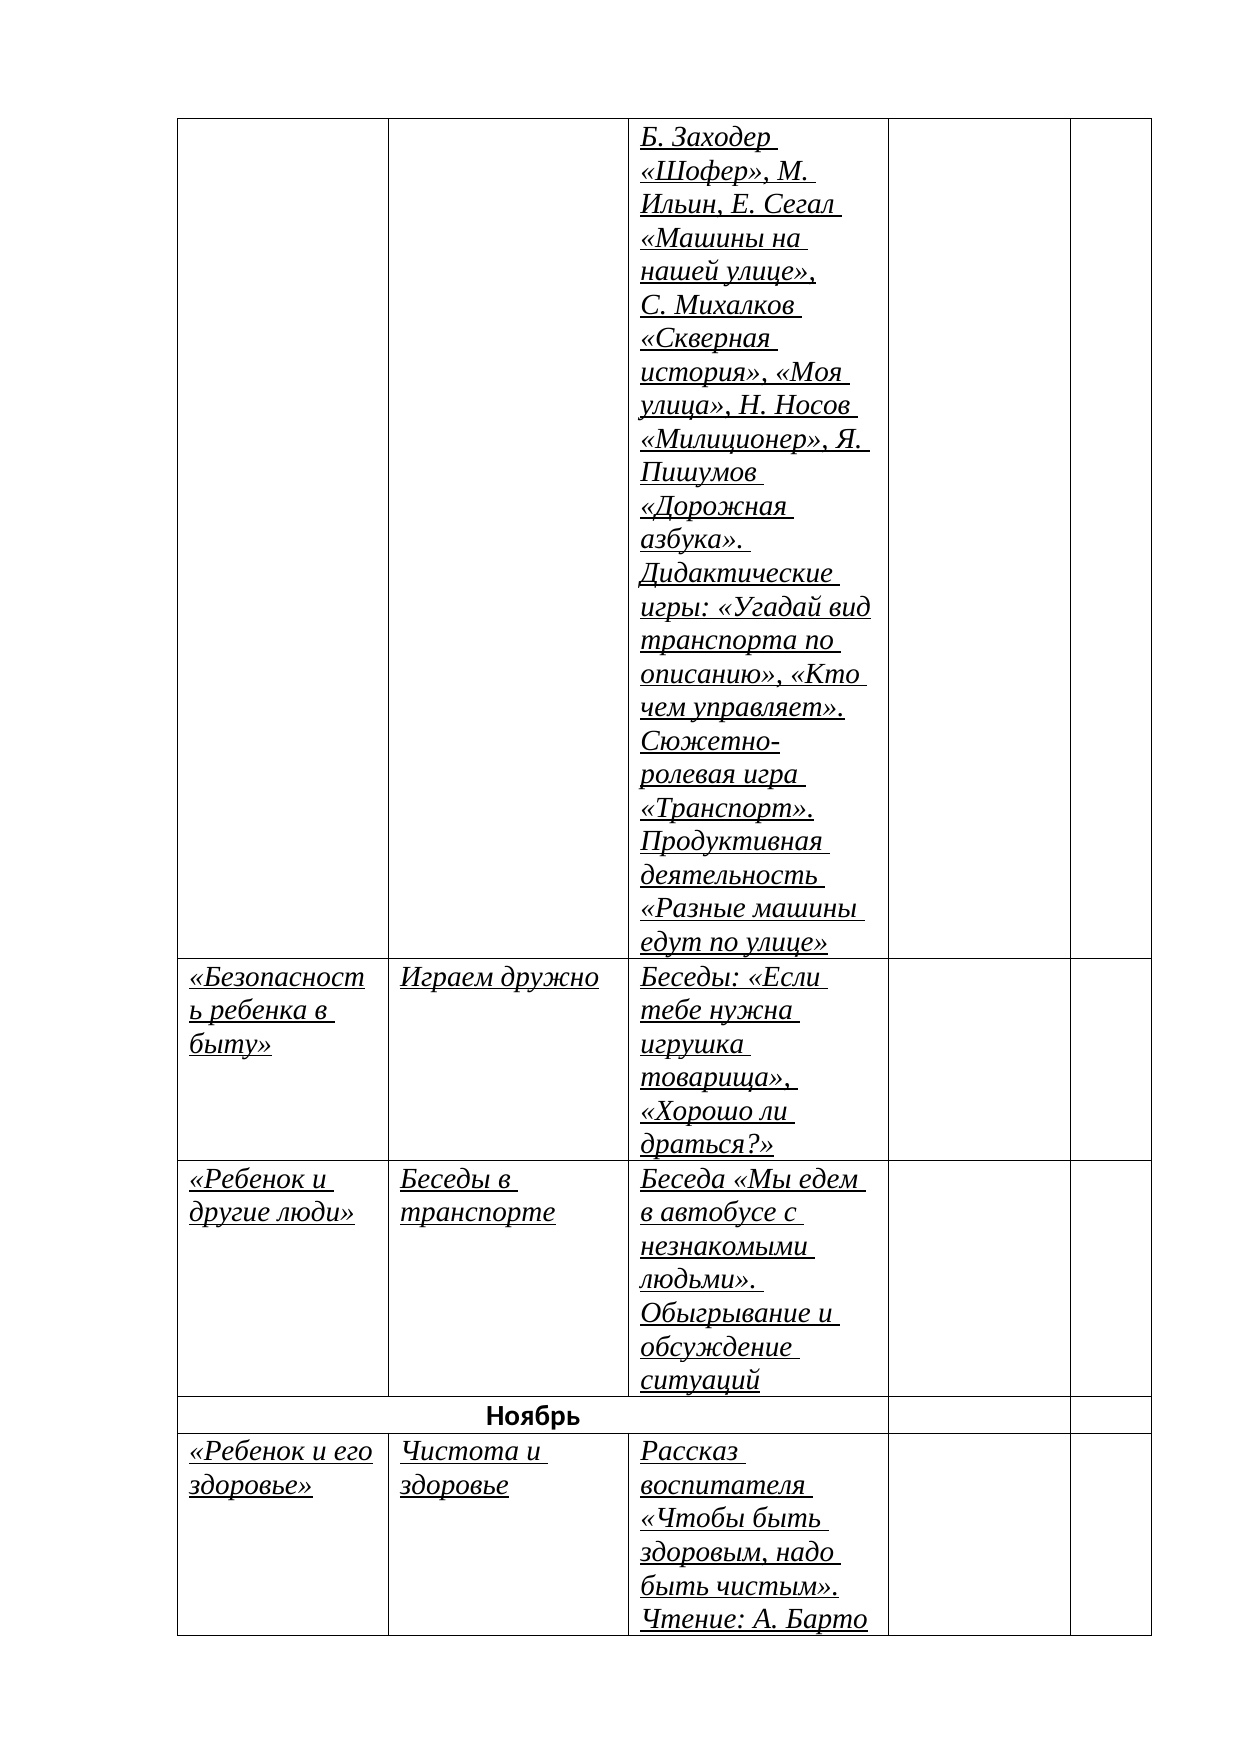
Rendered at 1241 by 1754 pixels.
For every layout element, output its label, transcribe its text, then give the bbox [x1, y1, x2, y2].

table_cell «Безопасность ребенка в быту» [178, 959, 388, 1160]
table_cell [889, 119, 1070, 958]
table_cell Беседы: «Если тебе нужна игрушка товарища», «Хорошо ли драться?» [744, 959, 888, 1160]
table_cell [1071, 1397, 1151, 1432]
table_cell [178, 119, 388, 958]
table_cell Беседы в транспорте [389, 1161, 628, 1396]
table_cell [1071, 959, 1151, 1160]
table_cell Беседа «Мы едем в автобусе с незнакомыми людьми». Обыгрывание и обсуждение ситуаций [629, 1161, 888, 1396]
table_cell Чистота и здоровье [389, 1434, 628, 1635]
table_cell «Ребенок и другие люди» [178, 1161, 388, 1396]
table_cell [178, 1434, 388, 1635]
table_cell Играем дружно [389, 959, 628, 1160]
table_cell [889, 1434, 1070, 1635]
table_cell [1071, 119, 1151, 958]
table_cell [629, 119, 888, 958]
table_cell [889, 1161, 1070, 1396]
table_cell Ноябрь [178, 1397, 888, 1432]
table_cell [389, 119, 628, 958]
table_cell [1071, 1161, 1151, 1396]
table_cell [1071, 1434, 1151, 1635]
table_cell [889, 959, 1070, 1160]
table_cell [889, 1397, 1070, 1432]
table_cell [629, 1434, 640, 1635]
